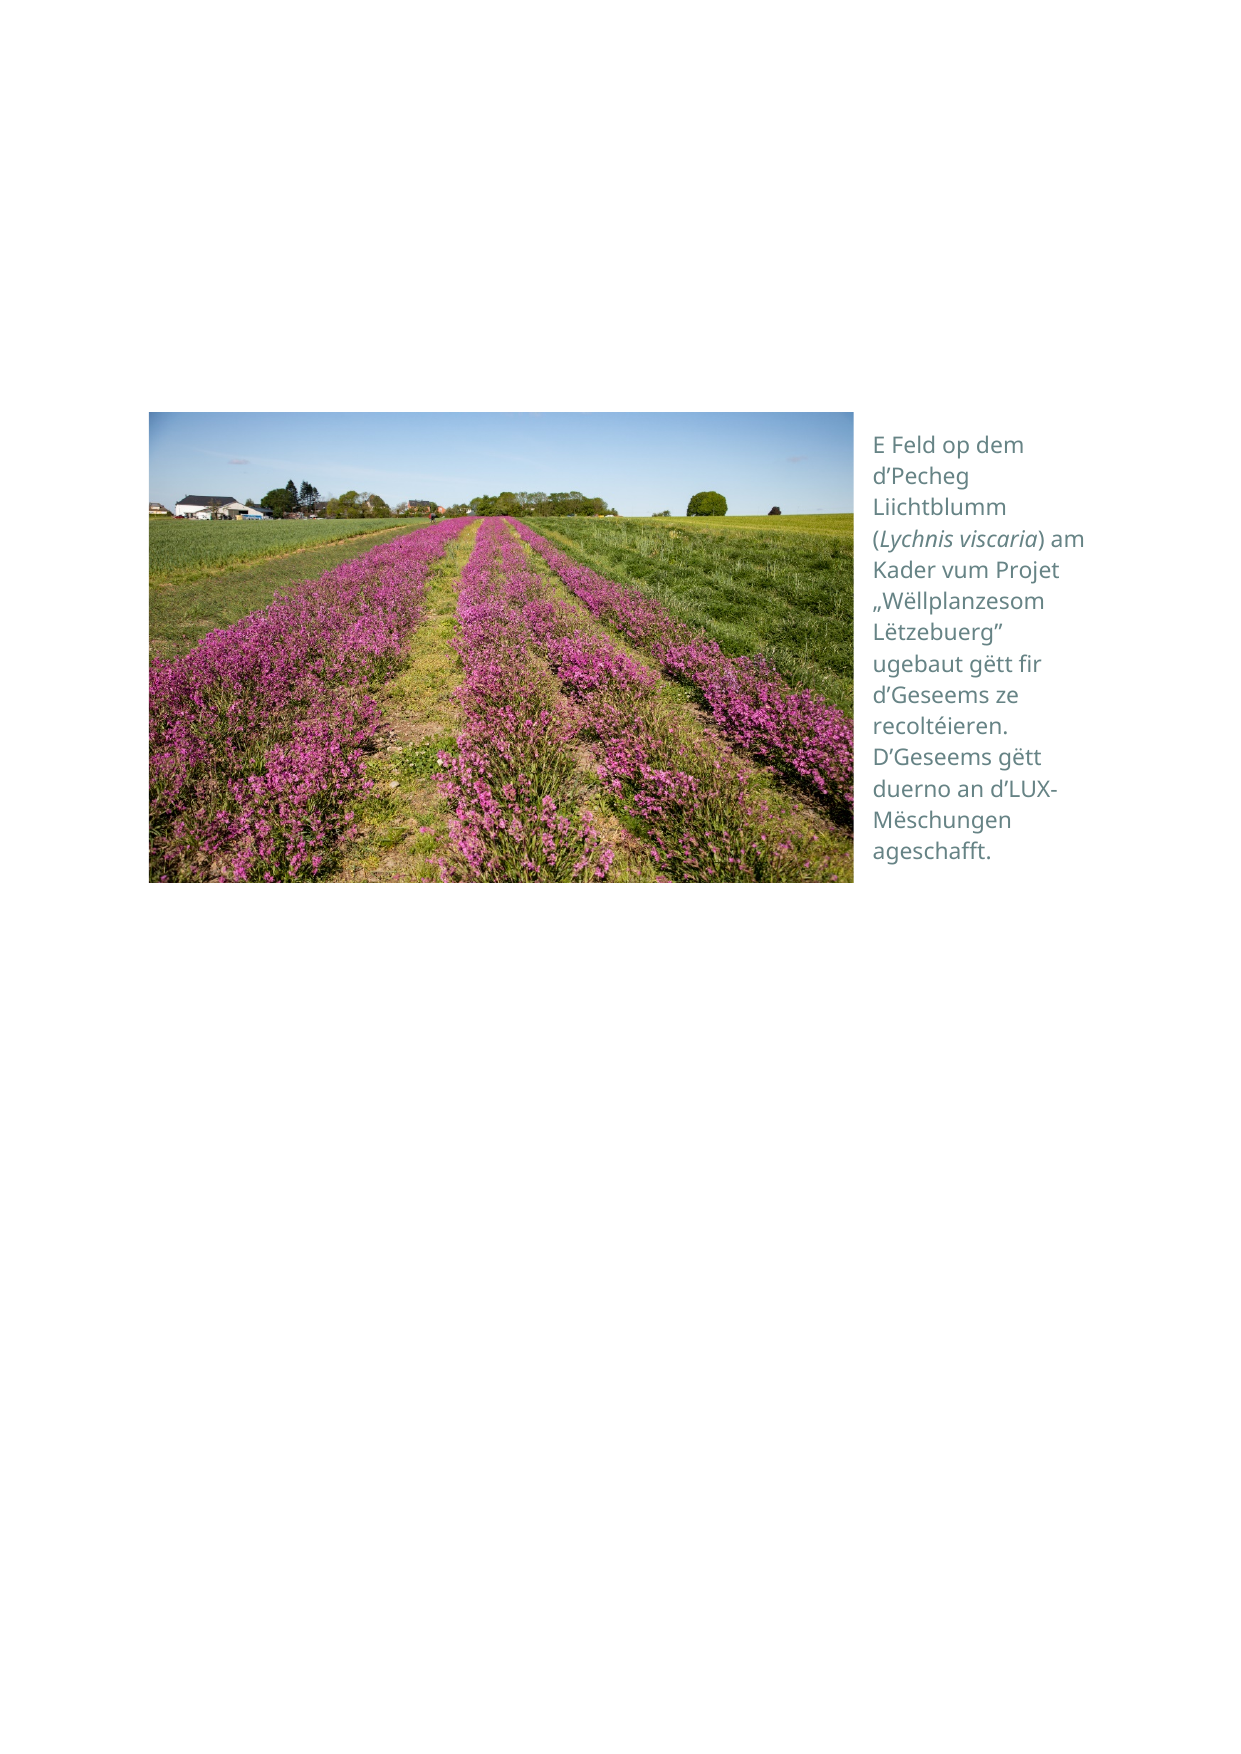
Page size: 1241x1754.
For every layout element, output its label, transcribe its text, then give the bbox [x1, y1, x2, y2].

text E Feld op dem d’Pecheg Liichtblumm (Lychnis viscaria) am Kader vum Projet „Wëllplanzesom Lëtzebuerg” [854, 429, 1093, 648]
picture [147, 412, 854, 882]
text ugebaut gëtt fir d’Geseems ze recoltéieren. D’Geseems gëtt duerno an d’LUX-Mëschungen ageschafft. [854, 648, 1093, 866]
